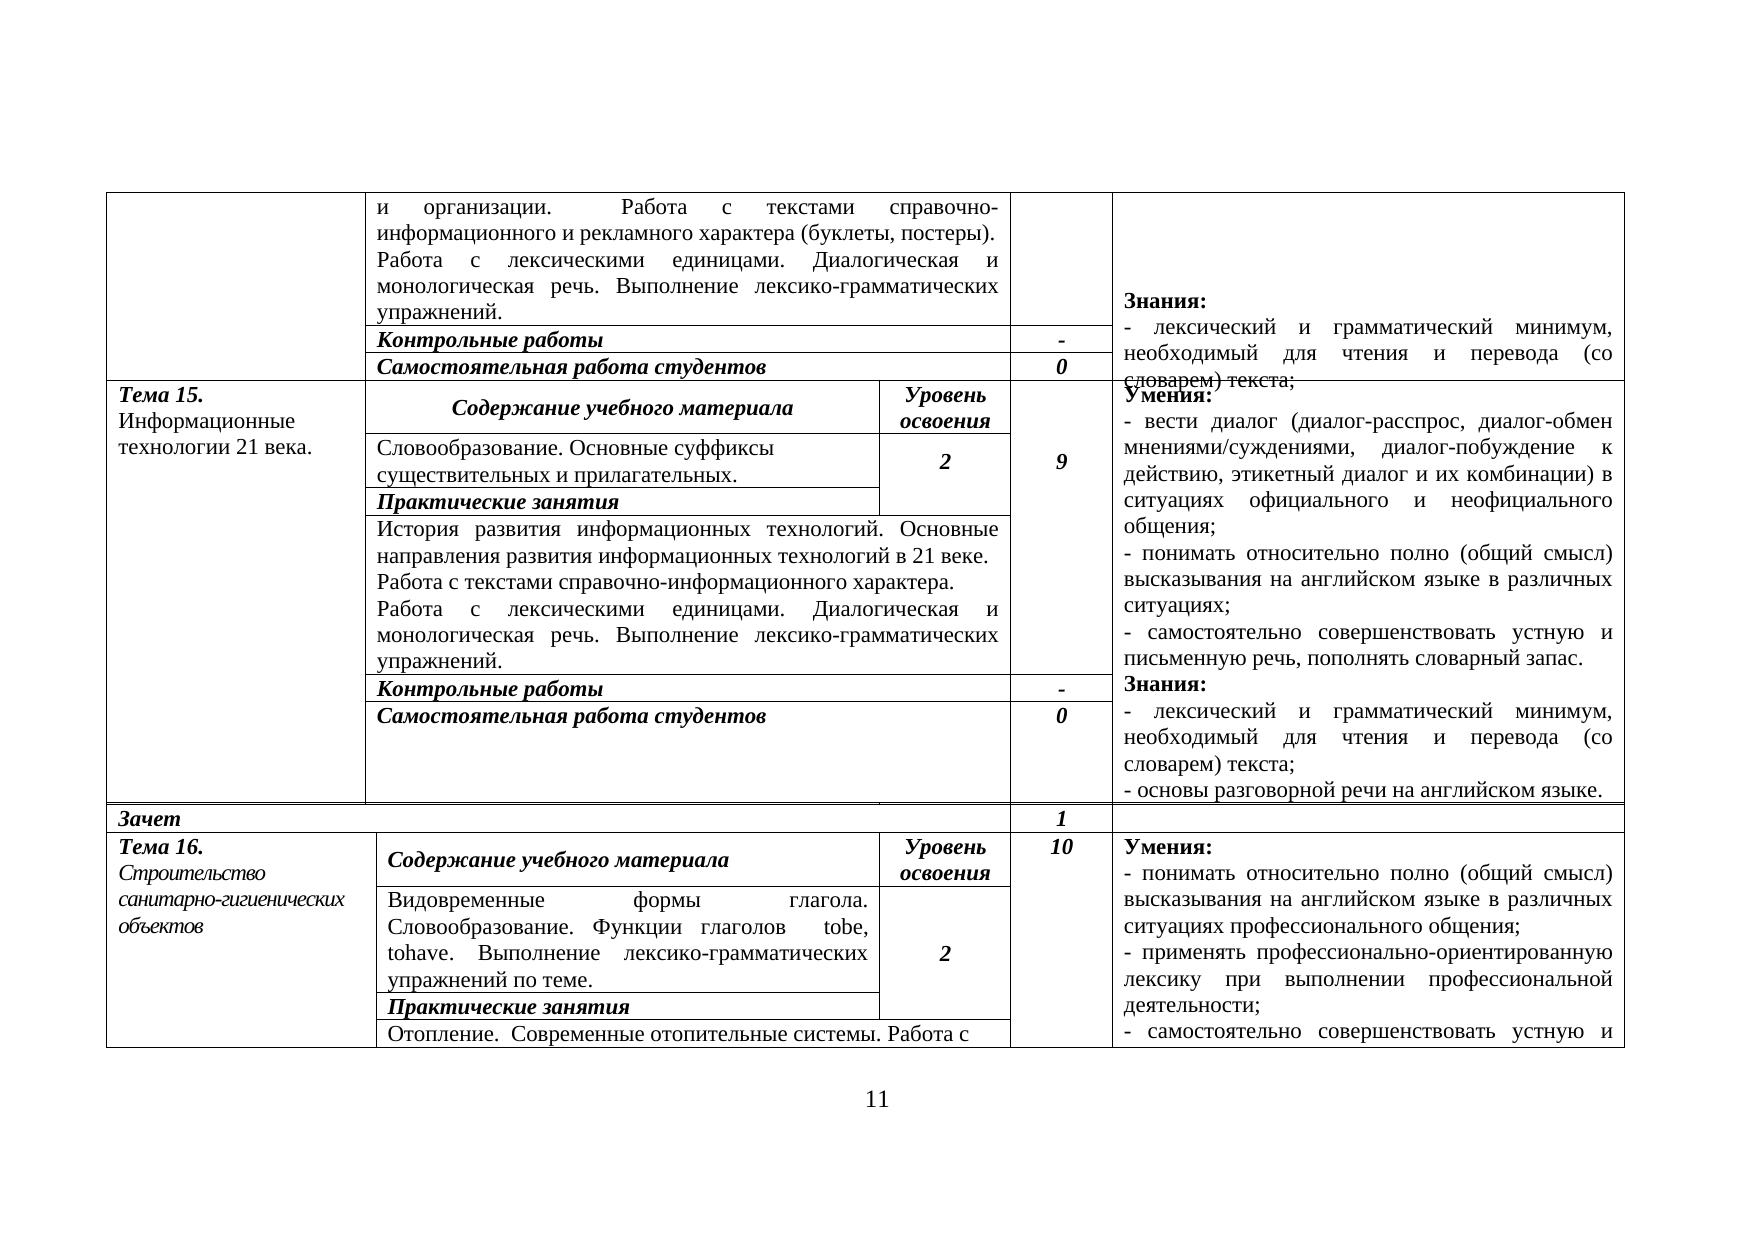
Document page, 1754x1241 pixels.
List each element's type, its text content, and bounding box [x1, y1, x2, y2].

table_cell Умения: - понимать относительно полно (общий смысл) высказывания на английском языке в различных ситуациях профессионального общения; - применять профессионально-ориентированную лексику при выполнении профессиональной деятельности; - самостоятельно совершенствовать устную и письменную профессионально-ориентированную речь, пополнять словарный запас. Знания: - - основы разговорной речи на английском языке;- профессиональные термины и определения для чтения инструкций, нормативной документации. [1113, 833, 1624, 1047]
table_cell Самостоятельная работа студентов [366, 353, 1010, 379]
table_cell Содержание учебного материала [377, 833, 879, 886]
table_cell Умения: - вести диалог (диалог-расспрос, диалог-обмен мнениями/суждениями, диалог-побуждение к действию, этикетный диалог и их комбинации) в ситуациях официального и неофициального общения; - понимать относительно полно (общий смысл) высказывания на английском языке в различных ситуациях; - самостоятельно совершенствовать устную и письменную речь, пополнять словарный запас. Знания: - лексический и грамматический минимум, необходимый для чтения и перевода (со словарем) текста; - основы разговорной речи на английском языке. [1113, 381, 1624, 802]
table_cell Тема 16. Строительство санитарно-гигиенических объектов [107, 833, 376, 1047]
table_cell 10 [1011, 833, 1112, 1047]
table_cell История развития информационных технологий. Основные направления развития информационных технологий в 21 веке. Работа с текстами справочно-информационного характера. Работа с лексическими единицами. Диалогическая и монологическая речь. Выполнение лексико-грамматических упражнений. [366, 516, 1010, 674]
table_cell Зачет [107, 805, 1010, 832]
table_cell Видовременные формы глагола. Словообразование. Функции глаголов tobe, tohave. Выполнение лексико-грамматических упражнений по теме. [377, 887, 879, 992]
table_cell Тема 15. Информационные технологии 21 века. [107, 381, 365, 802]
table_cell Практические занятия [377, 993, 879, 1019]
table_cell [1113, 805, 1624, 832]
table_cell Практические занятия [366, 488, 879, 514]
table_cell Уровень освоения [880, 833, 1010, 886]
table_cell Словообразование. Основные суффиксы существительных и прилагательных. [366, 434, 879, 487]
table_cell Контрольные работы [366, 675, 1010, 701]
table_cell - [1011, 675, 1112, 701]
table_cell Содержание учебного материала [366, 381, 879, 433]
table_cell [366, 193, 1010, 325]
table_cell 2 [880, 434, 1010, 514]
table_cell Контрольные работы [366, 326, 1010, 352]
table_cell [377, 1020, 1010, 1047]
table_cell 9 [1011, 381, 1112, 674]
table_cell 0 [1011, 353, 1112, 379]
table_cell 2 [880, 887, 1010, 1019]
table_cell 1 [1011, 805, 1112, 832]
table_cell 0 [1011, 702, 1112, 802]
table_cell Самостоятельная работа студентов [366, 702, 1010, 802]
table_cell Уровень освоения [880, 381, 1010, 433]
table_cell - [1011, 326, 1112, 352]
